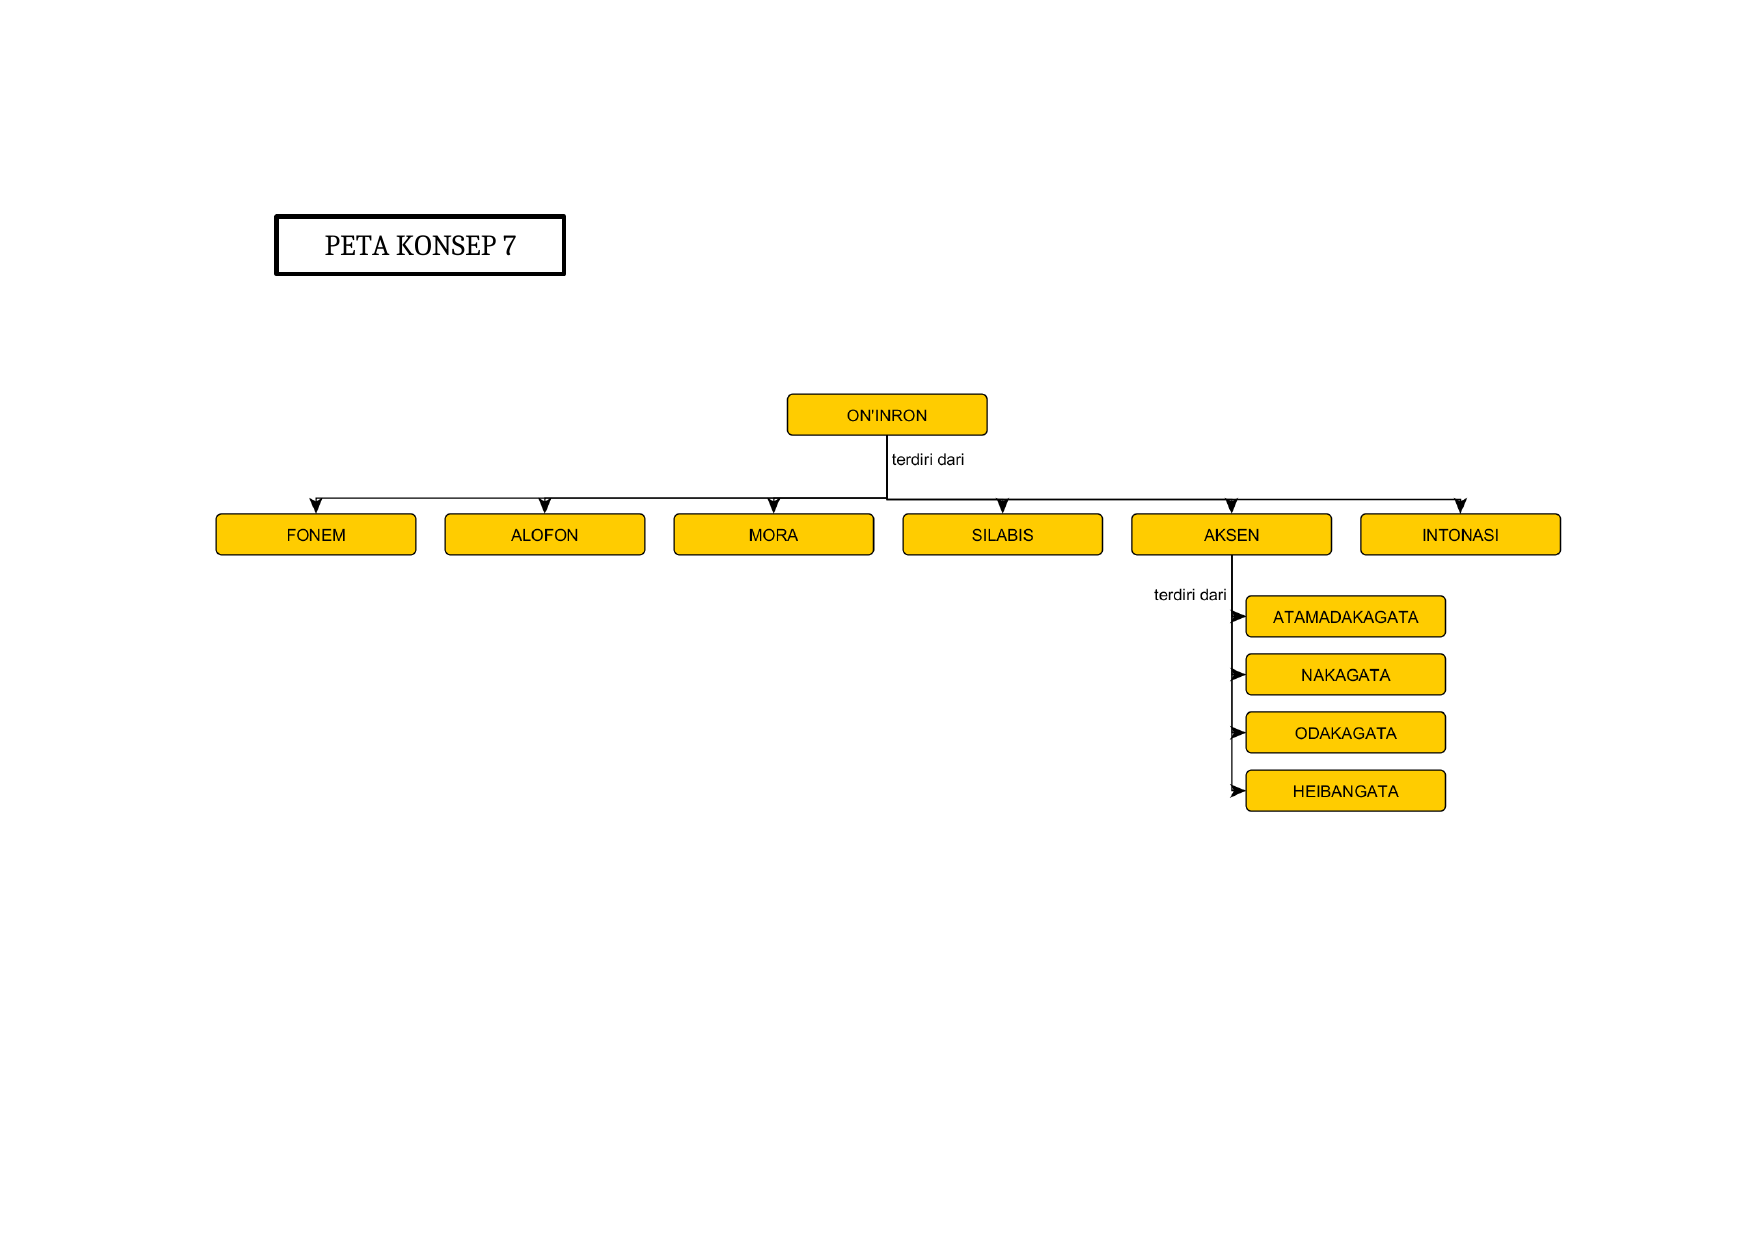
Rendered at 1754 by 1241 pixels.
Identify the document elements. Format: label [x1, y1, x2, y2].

picture [204, 382, 1572, 822]
